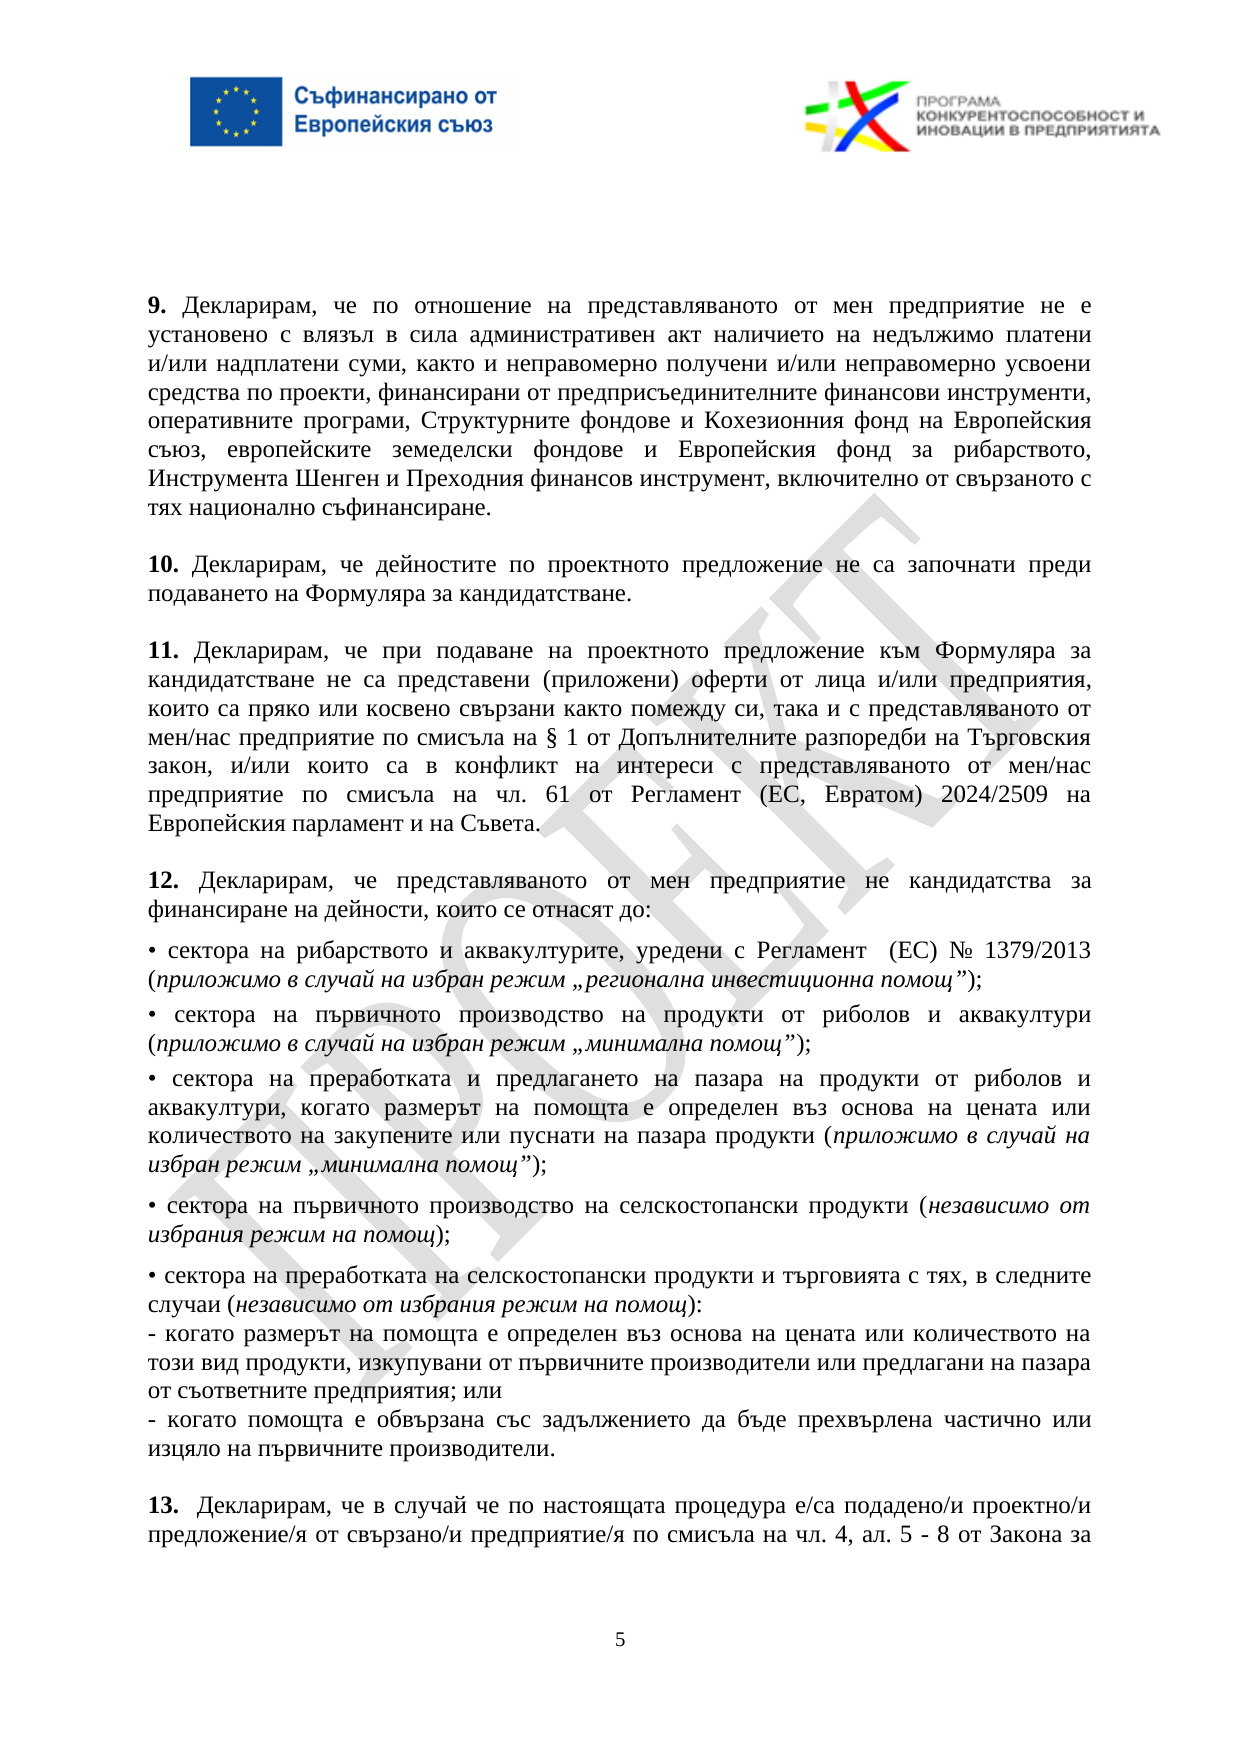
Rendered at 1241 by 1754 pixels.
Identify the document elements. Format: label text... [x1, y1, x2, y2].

text - когато размерът на помощта е определен въз основа на цената или количеството на този вид продукти, изкупувани от първичните производители или предлагани на пазара от съответните предприятия; или [148, 1318, 1092, 1404]
text • сектора на първичното производство на селскостопански продукти (независимо от избрания режим на помощ); [148, 1191, 1092, 1248]
text 9. Декларирам, че по отношение на представляваното от мен предприятие не е установено с влязъл в сила административен акт наличието на недължимо платени и/или надплатени суми, както и неправомерно получени и/или неправомерно усвоени средства по проекти, финансирани от предприсъединителните финансови инструменти, оперативните програми, Структурните фондове и Кохезионния фонд на Европейския съюз, европейските земеделски фондове и Европейския фонд за рибарството, Инструмента Шенген и Преходния финансов инструмент, включително от свързаното с тях национално съфинансиране. [148, 291, 1092, 521]
text 12. Декларирам, че представляваното от мен предприятие не кандидатства за финансиране на дейности, които се отнасят до: [148, 866, 1092, 923]
text • сектора на преработката на селскостопански продукти и търговията с тях, в следните случаи (независимо от избрания режим на помощ): [148, 1261, 1092, 1318]
text 11. Декларирам, че при подаване на проектното предложение към Формуляра за кандидатстване не са представени (приложени) оферти от лица и/или предприятия, които са пряко или косвено свързани както помежду си, така и с представляваното от мен/нас предприятие по смисъла на § 1 от Допълнителните разпоредби на Търговския закон, и/или които са в конфликт на интереси с представляваното от мен/нас предприятие по смисъла на чл. 61 от Регламент (ЕС, Евратом) 2024/2509 на Европейския парламент и на Съвета. [148, 636, 1092, 837]
text - когато помощта е обвързана със задължението да бъде прехвърлена частично или изцяло на първичните производители. [148, 1404, 1092, 1462]
picture [803, 73, 1164, 161]
text 10. Декларирам, че дейностите по проектното предложение не са започнати преди подаването на Формуляра за кандидатстване. [148, 549, 1092, 607]
picture [186, 73, 517, 151]
text • сектора на преработката и предлагането на пазара на продукти от риболов и аквакултури, когато размерът на помощта е определен въз основа на цената или количеството на закупените или пуснати на пазара продукти (приложимо в случай на избран режим „минимална помощ”); [148, 1063, 1092, 1178]
text • сектора на рибарството и аквакултурите, уредени с Регламент (ЕС) № 1379/2013 (приложимо в случай на избран режим „регионална инвестиционна помощ”); [148, 936, 1092, 993]
text • сектора на първичното производство на продукти от риболов и аквакултури (приложимо в случай на избран режим „минимална помощ”); [148, 999, 1092, 1057]
